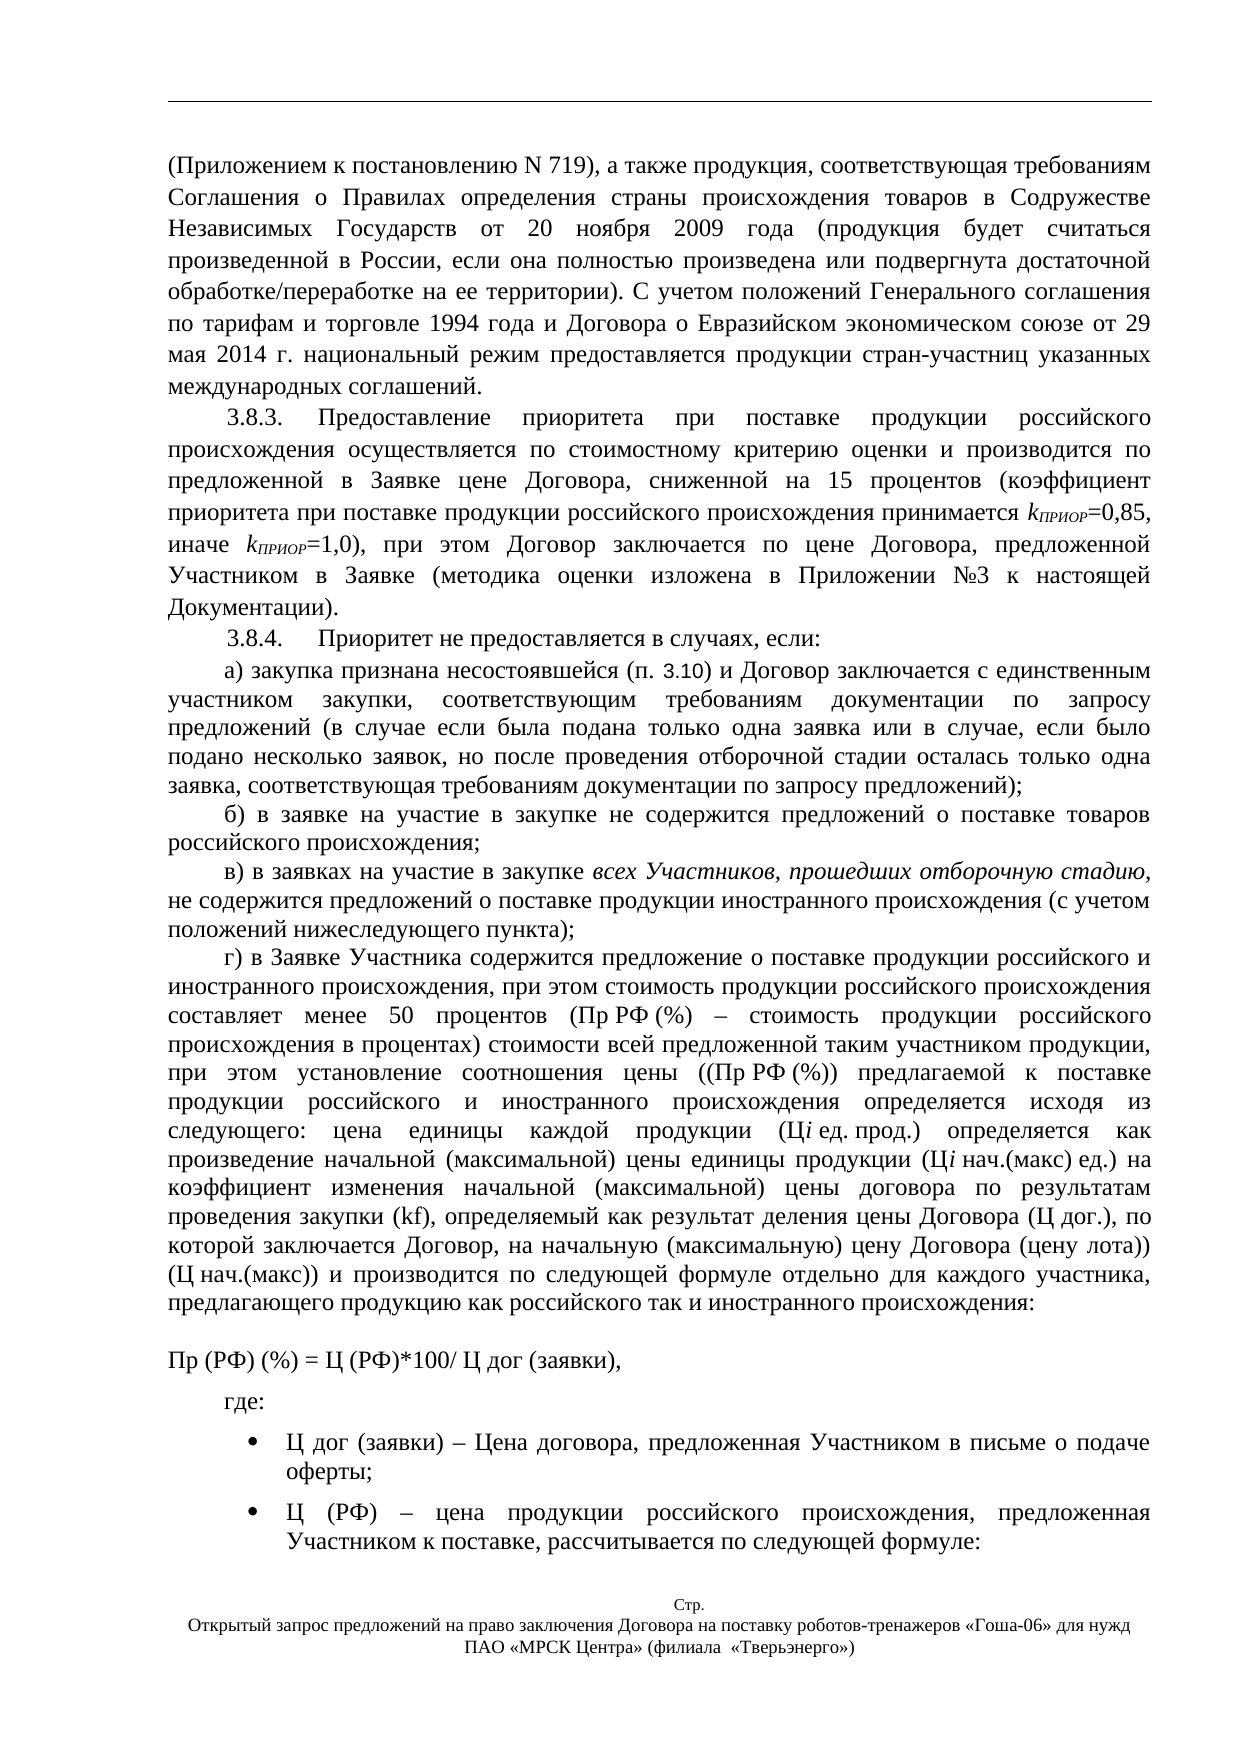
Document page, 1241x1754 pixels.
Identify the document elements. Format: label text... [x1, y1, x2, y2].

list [168, 150, 1152, 400]
list Предоставление приоритета при поставке продукции российского происхождения осуществляется по стоимостному критерию оценки и производится по предложенной в Заявке цене Договора, сниженной на 15 процентов (коэффициент приоритета при поставке продукции российского происхождения принимается kПРИОР=0,85, иначе kПРИОР=1,0), при этом Договор заключается по цене Договора, предложенной Участником в Заявке (методика оценки изложена в Приложении №3 к настоящей Документации). [168, 402, 1152, 621]
text в) в заявках на участие в закупке всех Участников, прошедших отборочную стадию, не содержится предложений о поставке продукции иностранного происхождения (с учетом положений нижеследующего пункта); [168, 856, 1152, 942]
list где: [224, 1386, 1152, 1415]
list Приоритет не предоставляется в случаях, если: [168, 623, 1152, 652]
list Ц дог (заявки) – Цена договора, предложенная Участником в письме о подаче оферты; [248, 1427, 1152, 1485]
list Ц (РФ) – цена продукции российского происхождения, предложенная Участником к поставке, рассчитывается по следующей формуле: [248, 1497, 1152, 1555]
list Пр (РФ) (%) = Ц (РФ)*100/ Ц дог (заявки), [168, 1345, 1152, 1374]
text б) в заявке на участие в закупке не содержится предложений о поставке товаров российского происхождения; [168, 799, 1152, 856]
text а) закупка признана несостоявшейся (п. 3.10) и Договор заключается с единственным участником закупки, соответствующим требованиям документации по запросу предложений (в случае если была подана только одна заявка или в случае, если было подано несколько заявок, но после проведения отборочной стадии осталась только одна заявка, соответствующая требованиям документации по запросу предложений); [168, 655, 1152, 799]
text г) в Заявке Участника содержится предложение о поставке продукции российского и иностранного происхождения, при этом стоимость продукции российского происхождения составляет менее 50 процентов (Пр РФ (%) – стоимость продукции российского происхождения в процентах) стоимости всей предложенной таким участником продукции, при этом установление соотношения цены ((Пр РФ (%)) предлагаемой к поставке продукции российского и иностранного происхождения определяется исходя из следующего: цена единицы каждой продукции (Цi ед. прод.) определяется как произведение начальной (максимальной) цены единицы продукции (Цi нач.(макс) ед.) на коэффициент изменения начальной (максимальной) цены договора по результатам проведения закупки (kf), определяемый как результат деления цены Договора (Ц дог.), по которой заключается Договор, на начальную (максимальную) цену Договора (цену лота)) (Ц нач.(макс)) и производится по следующей формуле отдельно для каждого участника, предлагающего продукцию как российского так и иностранного происхождения: [168, 942, 1152, 1316]
